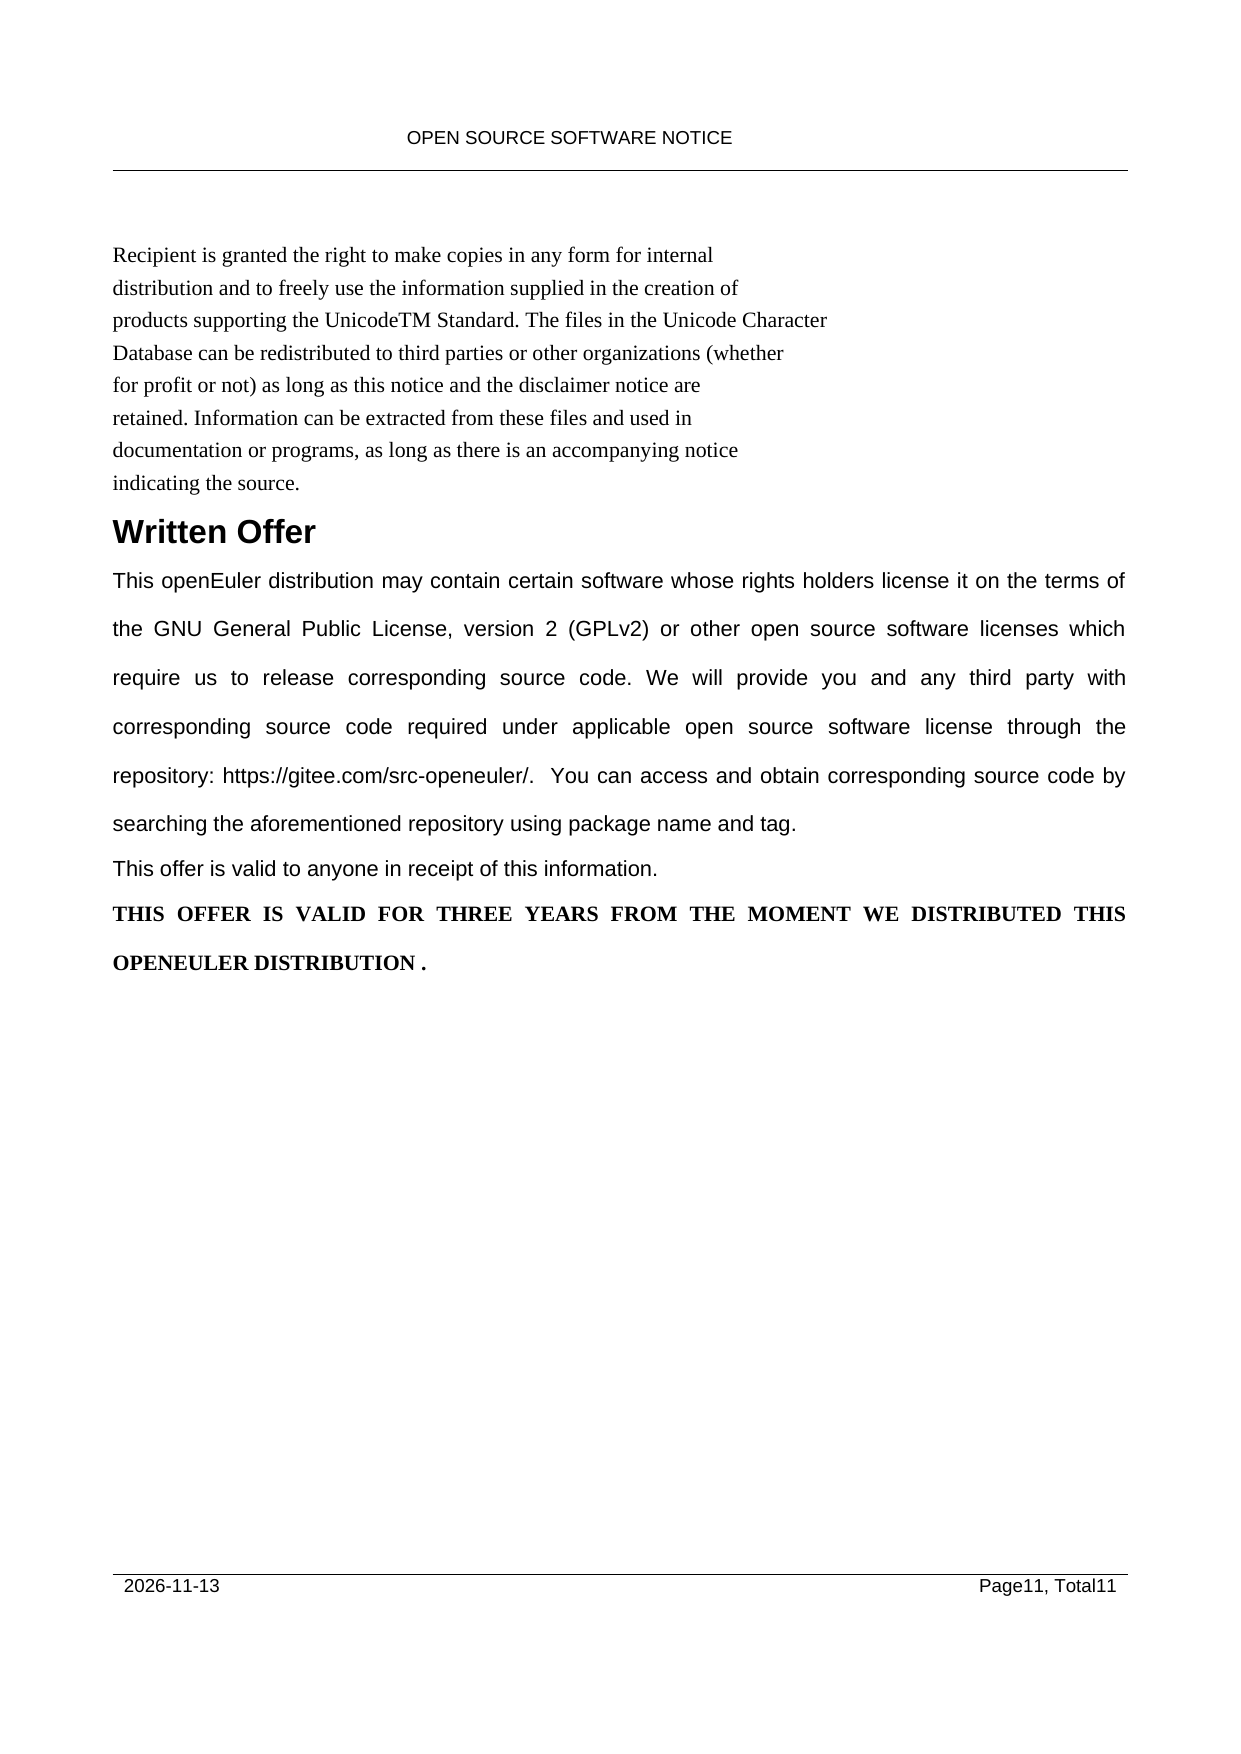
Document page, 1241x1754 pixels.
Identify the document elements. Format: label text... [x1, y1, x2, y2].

text This openEuler distribution may contain certain software whose rights holders license it on the terms of the GNU General Public License, version 2 (GPLv2) or other open source software licenses which require us to release corresponding source code. We will provide you and any third party with corresponding source code required under applicable open source software license through the repository: https://gitee.com/src-openeuler/. You can access and obtain corresponding source code by searching the aforementioned repository using package name and tag. [112, 564, 1128, 840]
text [112, 206, 1128, 499]
text THIS OFFER IS VALID FOR THREE YEARS FROM THE MOMENT WE DISTRIBUTED THIS OPENEULER DISTRIBUTION . [112, 898, 1128, 979]
text Written Offer [112, 499, 1128, 564]
text This offer is valid to anyone in receipt of this information. [112, 853, 1128, 885]
